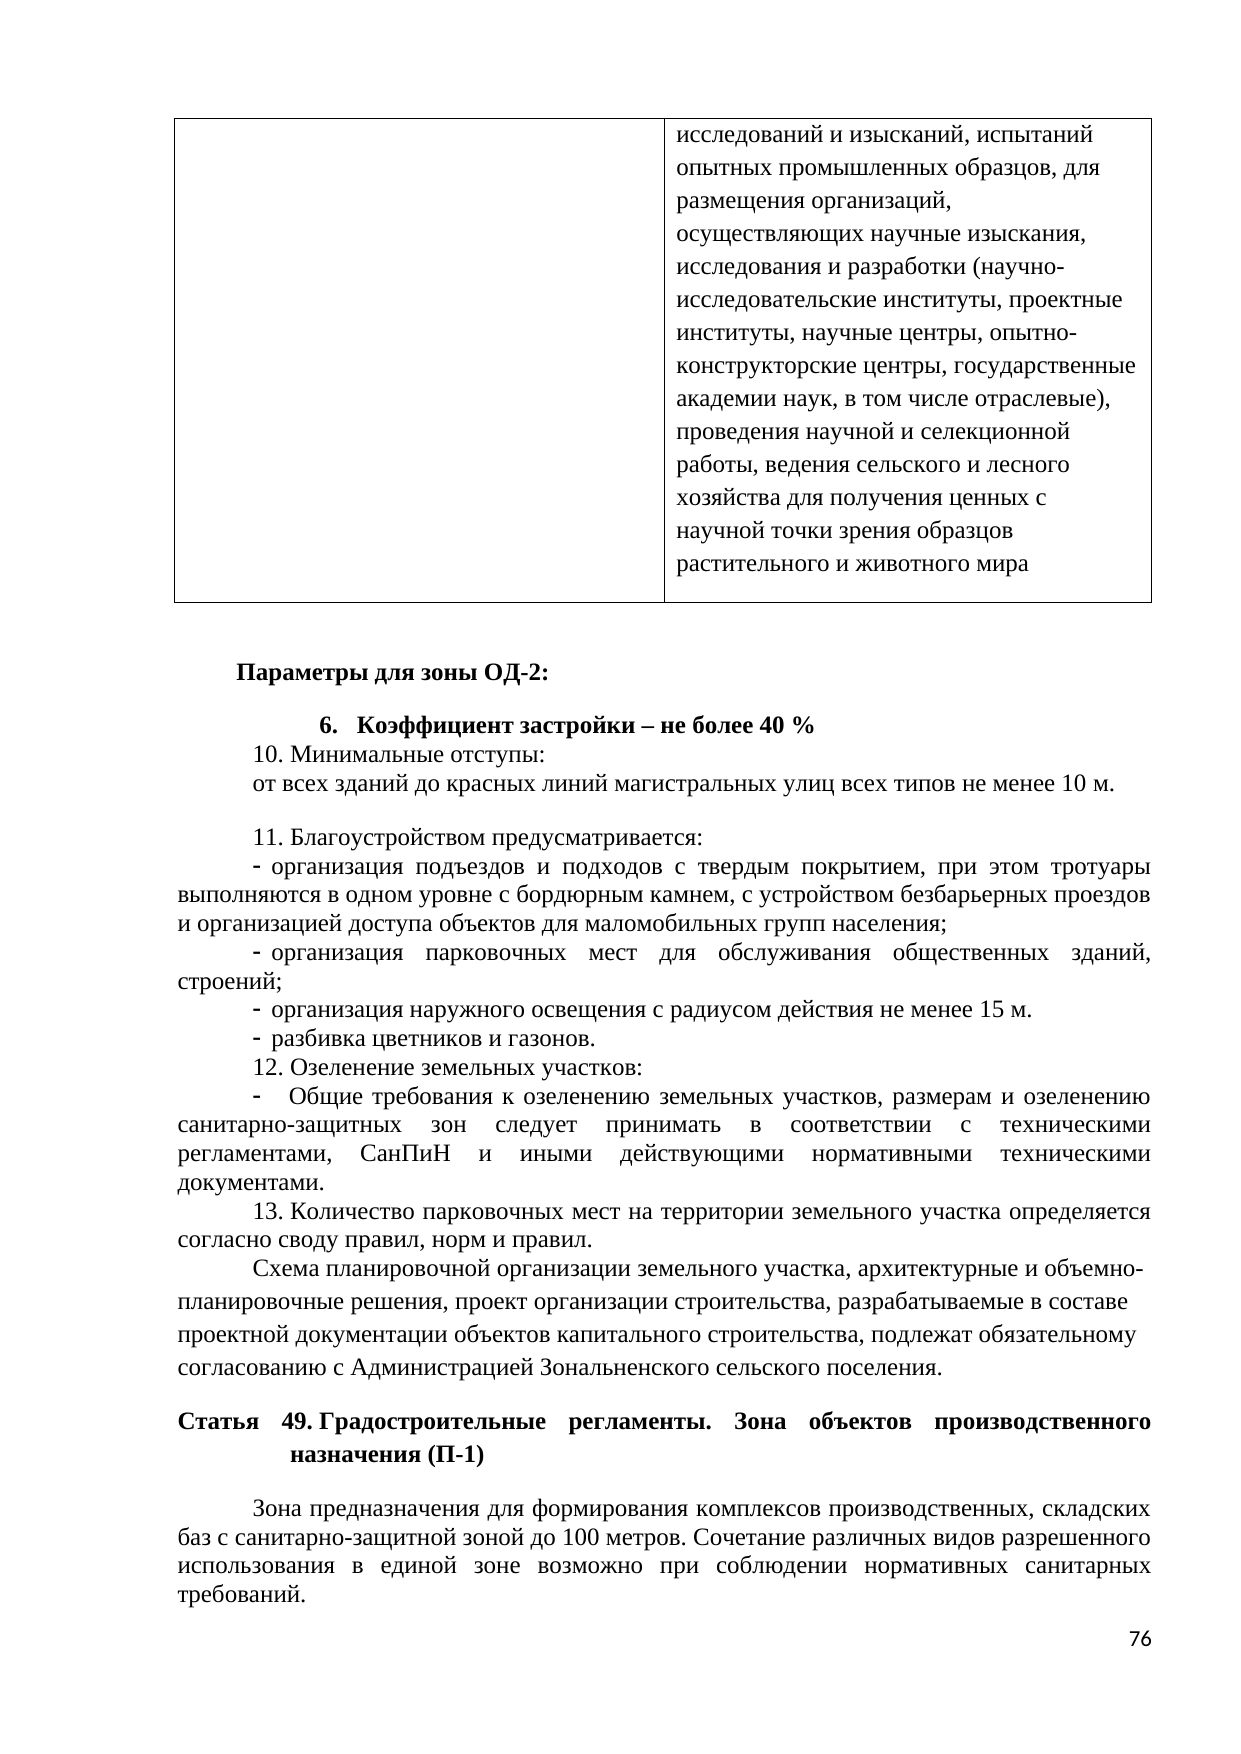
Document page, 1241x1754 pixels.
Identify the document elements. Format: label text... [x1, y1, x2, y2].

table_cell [175, 119, 664, 602]
text Параметры для зоны ОД-2: [177, 657, 1152, 686]
list разбивка цветников и газонов. [177, 1023, 1152, 1052]
list Озеленение земельных участков: [177, 1052, 1152, 1081]
list организация подъездов и подходов с твердым покрытием, при этом тротуары выполняются в одном уровне с бордюрным камнем, с устройством безбарьерных проездов и организацией доступа объектов для маломобильных групп населения; [177, 851, 1152, 937]
list Количество парковочных мест на территории земельного участка определяется согласно своду правил, норм и правил. [177, 1196, 1152, 1253]
list организация наружного освещения с радиусом действия не менее 15 м. [177, 994, 1152, 1023]
text Статья 49. Градостроительные регламенты. Зона объектов производственного назначения (П-1) [177, 1406, 1152, 1468]
list организация парковочных мест для обслуживания общественных зданий, строений; [177, 937, 1152, 994]
list Минимальные отступы: [177, 739, 1152, 768]
list Коэффициент застройки – не более 40 % [319, 711, 1152, 739]
text Зона предназначения для формирования комплексов производственных, складских баз с санитарно-защитной зоной до 100 метров. Сочетание различных видов разрешенного использования в единой зоне возможно при соблюдении нормативных санитарных требований. [177, 1493, 1152, 1608]
list Благоустройством предусматривается: [177, 822, 1152, 851]
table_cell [665, 119, 1151, 602]
list Общие требования к озеленению земельных участков, размерам и озеленению санитарно-защитных зон следует принимать в соответствии с техническими регламентами, СанПиН и иными действующими нормативными техническими документами. [177, 1081, 1152, 1196]
text от всех зданий до красных линий магистральных улиц всех типов не менее 10 м. [252, 768, 1152, 797]
text Схема планировочной организации земельного участка, архитектурные и объемно-планировочные решения, проект организации строительства, разрабатываемые в составе проектной документации объектов капитального строительства, подлежат обязательному согласованию с Администрацией Зональненского сельского поселения. [177, 1253, 1152, 1381]
